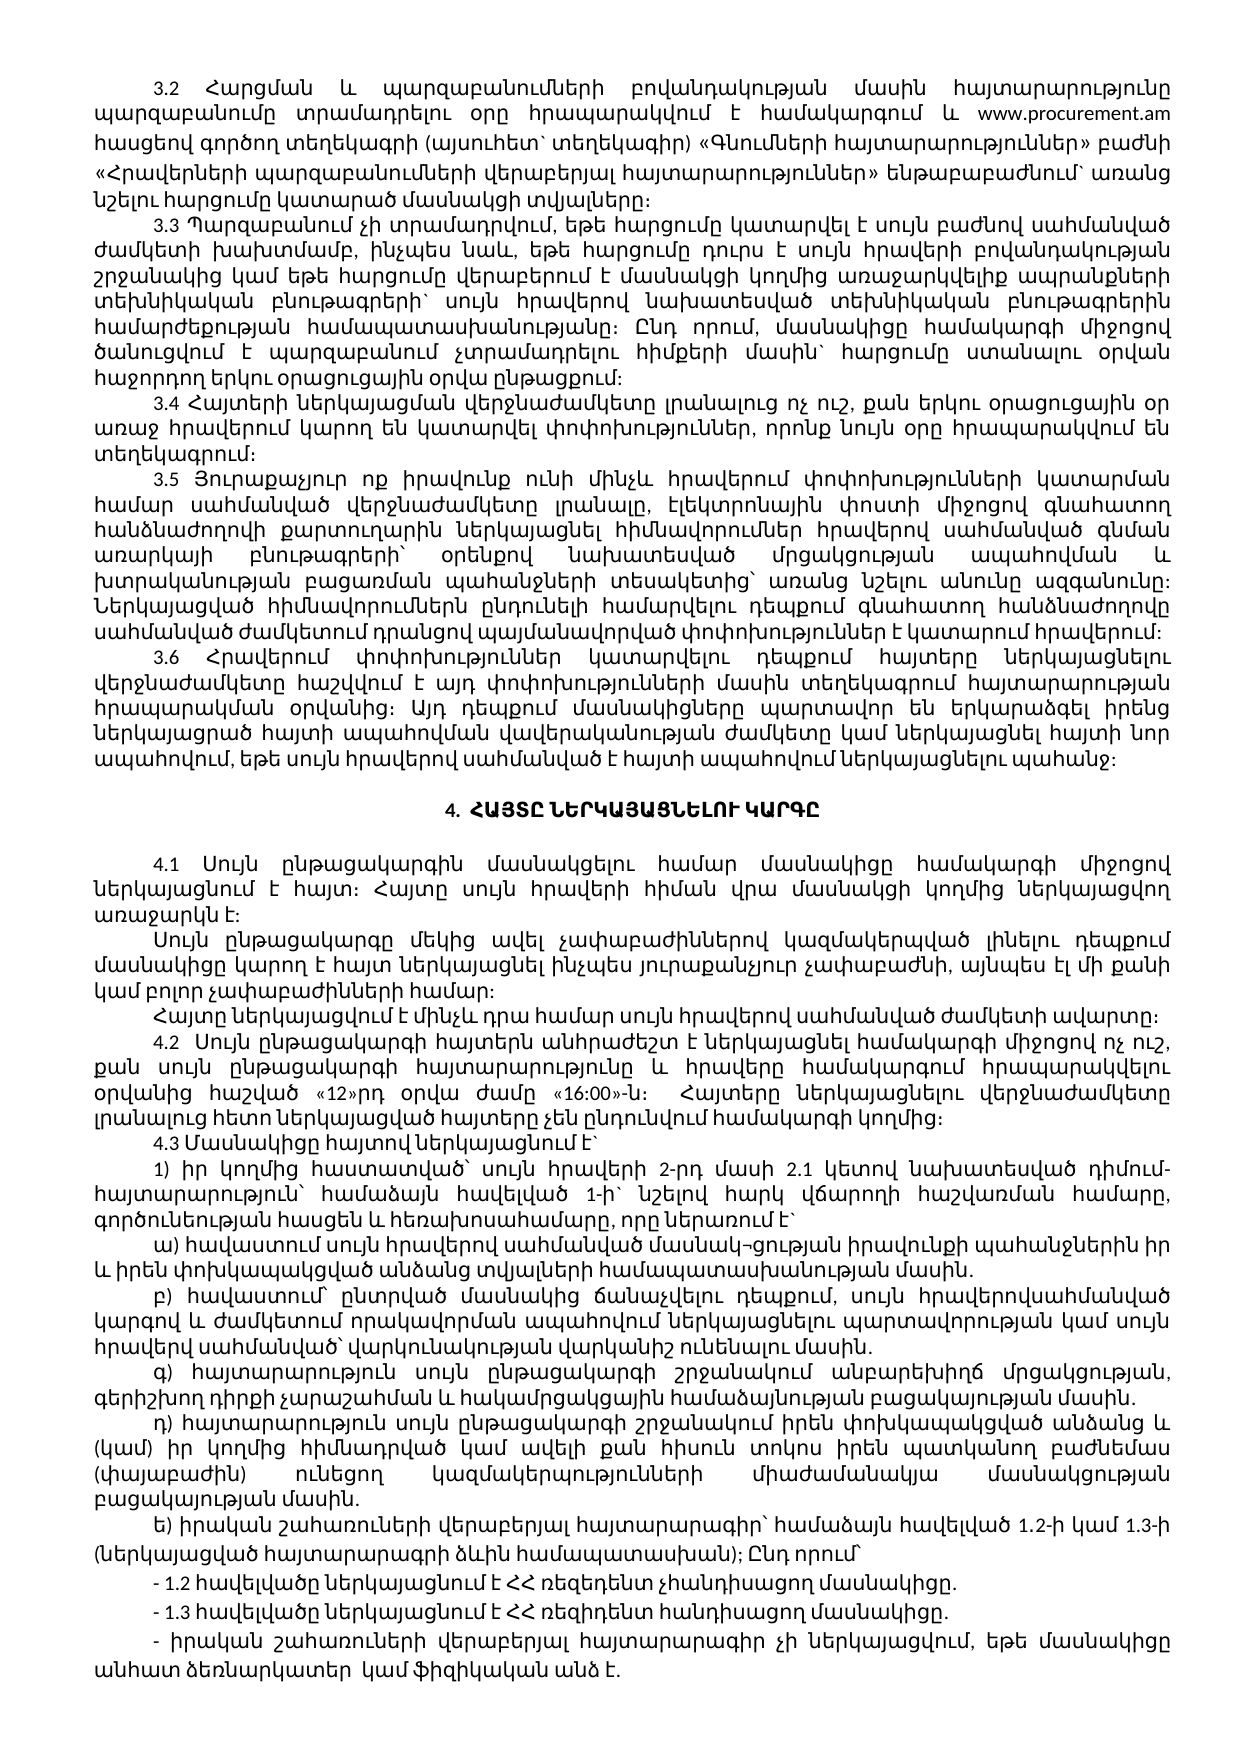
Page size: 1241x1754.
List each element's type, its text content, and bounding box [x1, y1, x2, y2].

text 3.6 Հրավերում փոփոխություններ կատարվելու դեպքում հայտերը ներկայացնելու վերջնաժամկետը հաշվվում է այդ փոփոխությունների մասին տեղեկագրում հայտարարության հրապարակման օրվանից։ Այդ դեպքում մասնակիցները պարտավոր են երկարաձգել իրենց ներկայացրած հայտի ապահովման վավերականության ժամկետը կամ ներկայացնել հայտի նոր ապահովում, եթե սույն հրավերով սահմանված է հայտի ապահովում ներկայացնելու պահանջ: [94, 644, 1171, 771]
text ա) հավաստում սույն հրավերով սահմանված մասնակ¬ցության իրավունքի պահանջներին իր և իրեն փոխկապակցված անձանց տվյալների համապատասխանության մասին. [94, 1232, 1171, 1283]
text - 1.3 հավելվածը ներկայացնում է ՀՀ ռեզիդենտ հանդիսացող մասնակիցը. [94, 1599, 1171, 1625]
text 4. ՀԱՅՏԸ ՆԵՐԿԱՅԱՑՆԵԼՈՒ ԿԱՐԳԸ [94, 797, 1171, 822]
text դ) հայտարարություն սույն ընթացակարգի շրջանակում իրեն փոխկապակցված անձանց և (կամ) իր կողմից հիմնադրված կամ ավելի քան հիսուն տոկոս իրեն պատկանող բաժնեմաս (փայաբաժին) ունեցող կազմակերպությունների միաժամանակյա մասնակցության բացակայության մասին. [94, 1410, 1171, 1512]
text 3.2 Հարցման և պարզաբանումների բովանդակության մասին հայտարարությունը պարզաբանումը տրամադրելու օրը հրապարակվում է համակարգում և www.procurement.am հասցեով գործող տեղեկագրի (այսուհետ` տեղեկագիր) «Գնումների հայտարարություններ» բաժնի «Հրավերների պարզաբանումների վերաբերյալ հայտարարություններ» ենթաբաբաժնում` առանց նշելու հարցումը կատարած մասնակցի տվյալները։ [94, 75, 1171, 212]
text - իրական շահառուների վերաբերյալ հայտարարագիր չի ներկայացվում, եթե մասնակիցը անհատ ձեռնարկատեր կամ ֆիզիկական անձ է. [94, 1628, 1171, 1683]
text - 1.2 հավելվածը ներկայացնում է ՀՀ ռեզեդենտ չհանդիսացող մասնակիցը. [94, 1570, 1171, 1596]
text Սույն ընթացակարգը մեկից ավել չափաբաժիններով կազմակերպված լինելու դեպքում մասնակիցը կարող է հայտ ներկայացնել ինչպես յուրաքանչյուր չափաբաժնի, այնպես էլ մի քանի կամ բոլոր չափաբաժինների համար: [94, 927, 1171, 1003]
text 4.1 Սույն ընթացակարգին մասնակցելու համար մասնակիցը համակարգի միջոցով ներկայացնում է հայտ։ Հայտը սույն հրավերի հիման վրա մասնակցի կողմից ներկայացվող առաջարկն է: [94, 851, 1171, 927]
text գ) հայտարարություն սույն ընթացակարգի շրջանակում անբարեխիղճ մրցակցության, գերիշխող դիրքի չարաշահման և հակամրցակցային համաձայնության բացակայության մասին. [94, 1359, 1171, 1410]
text Հայտը ներկայացվում է մինչև դրա համար սույն հրավերով սահմանված ժամկետի ավարտը։ [94, 1003, 1171, 1029]
text 1) իր կողմից հաստատված՝ սույն հրավերի 2-րդ մասի 2.1 կետով նախատեսված դիմում-հայտարարություն՝ համաձայն հավելված 1-ի` նշելով հարկ վճարողի հաշվառման համարը, գործունեության հասցեն և հեռախոսահամարը, որը ներառում է` [94, 1156, 1171, 1232]
text 3.3 Պարզաբանում չի տրամադրվում, եթե հարցումը կատարվել է սույն բաժնով սահմանված ժամկետի խախտմամբ, ինչպես նաև, եթե հարցումը դուրս է սույն հրավերի բովանդակության շրջանակից կամ եթե հարցումը վերաբերում է մասնակցի կողմից առաջարկվելիք ապրանքների տեխնիկական բնութագրերի` սույն հրավերով նախատեսված տեխնիկական բնութագրերին համարժեքության համապատասխանությանը։ Ընդ որում, մասնակիցը համակարգի միջոցով ծանուցվում է պարզաբանում չտրամադրելու հիմքերի մասին` հարցումը ստանալու օրվան հաջորդող երկու օրացուցային օրվա ընթացքում: [94, 212, 1171, 390]
text ե) իրական շահառուների վերաբերյալ հայտարարագիր՝ համաձայն հավելված 1․2-ի կամ 1.3-ի (ներկայացված հայտարարագրի ձևին համապատասխան); Ընդ որում՝ [94, 1512, 1171, 1566]
text 3.4 Հայտերի ներկայացման վերջնաժամկետը լրանալուց ոչ ուշ, քան երկու օրացուցային օր առաջ հրավերում կարող են կատարվել փոփոխություններ, որոնք նույն օրը հրապարակվում են տեղեկագրում։ [94, 390, 1171, 466]
text 3.5 Յուրաքաչյուր ոք իրավունք ունի մինչև հրավերում փոփոխությունների կատարման համար սահմանված վերջնաժամկետը լրանալը, էլեկտրոնային փոստի միջոցով գնահատող հանձնաժողովի քարտուղարին ներկայացնել հիմնավորումներ հրավերով սահմանված գնման առարկայի բնութագրերի՝ օրենքով նախատեսված մրցակցության ապահովման և խտրականության բացառման պահանջների տեսակետից՝ առանց նշելու անունը ազգանունը: Ներկայացված հիմնավորումներն ընդունելի համարվելու դեպքում գնահատող հանձնաժողովը սահմանված ժամկետում դրանցով պայմանավորված փոփոխություններ է կատարում հրավերում: [94, 466, 1171, 644]
text 4.3 Մասնակիցը հայտով ներկայացնում է` [94, 1131, 1171, 1156]
text բ) հավաստում՝ ընտրված մասնակից ճանաչվելու դեպքում, սույն հրավերովսահմանված կարգով և ժամկետում որակավորման ապահովում ներկայացնելու պարտավորության կամ սույն հրավերվ սահմանված՝ վարկունակության վարկանիշ ունենալու մասին. [94, 1283, 1171, 1359]
text 4.2 Սույն ընթացակարգի հայտերն անհրաժեշտ է ներկայացնել համակարգի միջոցով ոչ ուշ, քան սույն ընթացակարգի հայտարարությունը և հրավերը համակարգում հրապարակվելու օրվանից հաշված «12»րդ օրվա ժամը «16:00»-ն։ Հայտերը ներկայացնելու վերջնաժամկետը լրանալուց հետո ներկայացված հայտերը չեն ընդունվում համակարգի կողմից։ [94, 1029, 1171, 1131]
